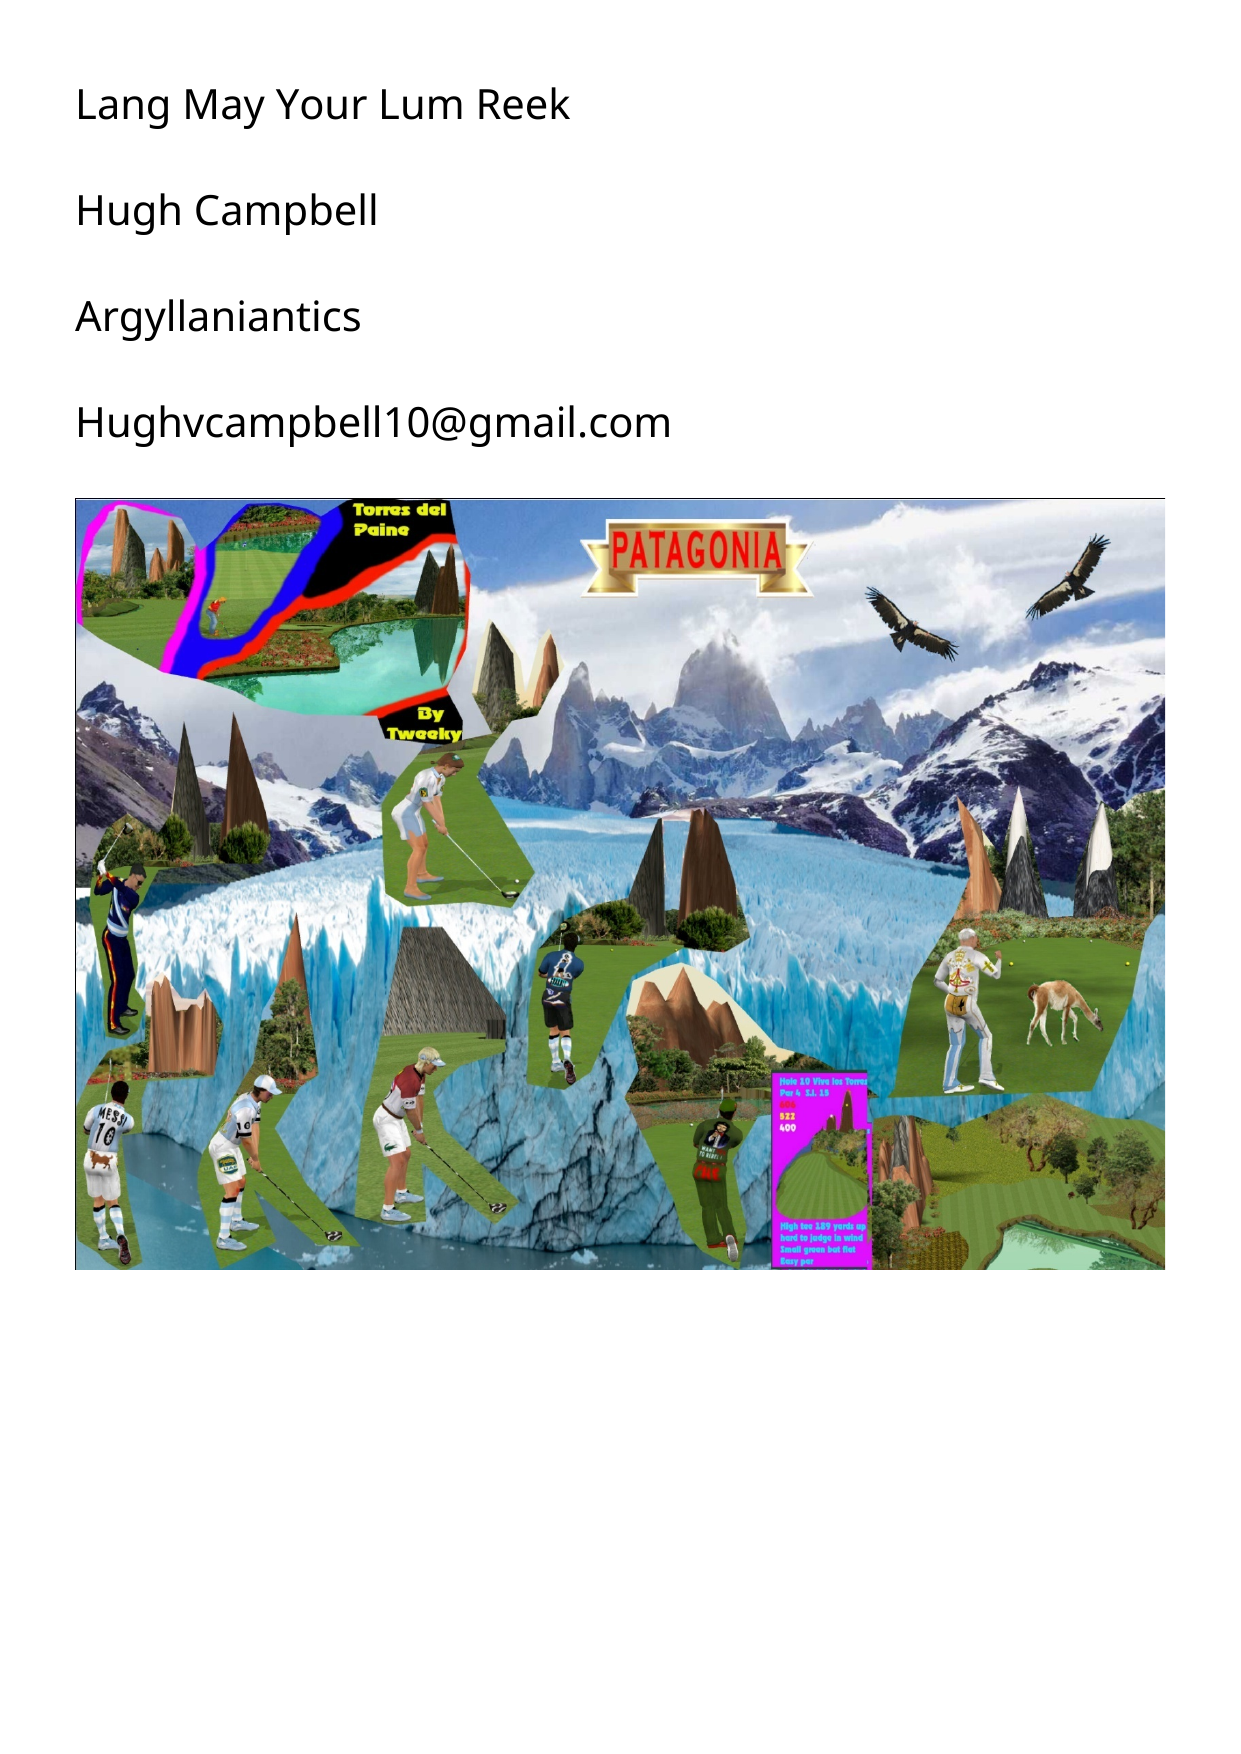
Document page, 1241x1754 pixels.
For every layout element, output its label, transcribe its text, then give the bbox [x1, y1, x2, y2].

text Hughvcampbell10@gmail.com [75, 393, 1165, 449]
text Lang May Your Lum Reek [75, 75, 1165, 132]
text Argyllaniantics [75, 287, 1165, 344]
picture [75, 498, 1166, 1270]
text Hugh Campbell [75, 181, 1165, 238]
